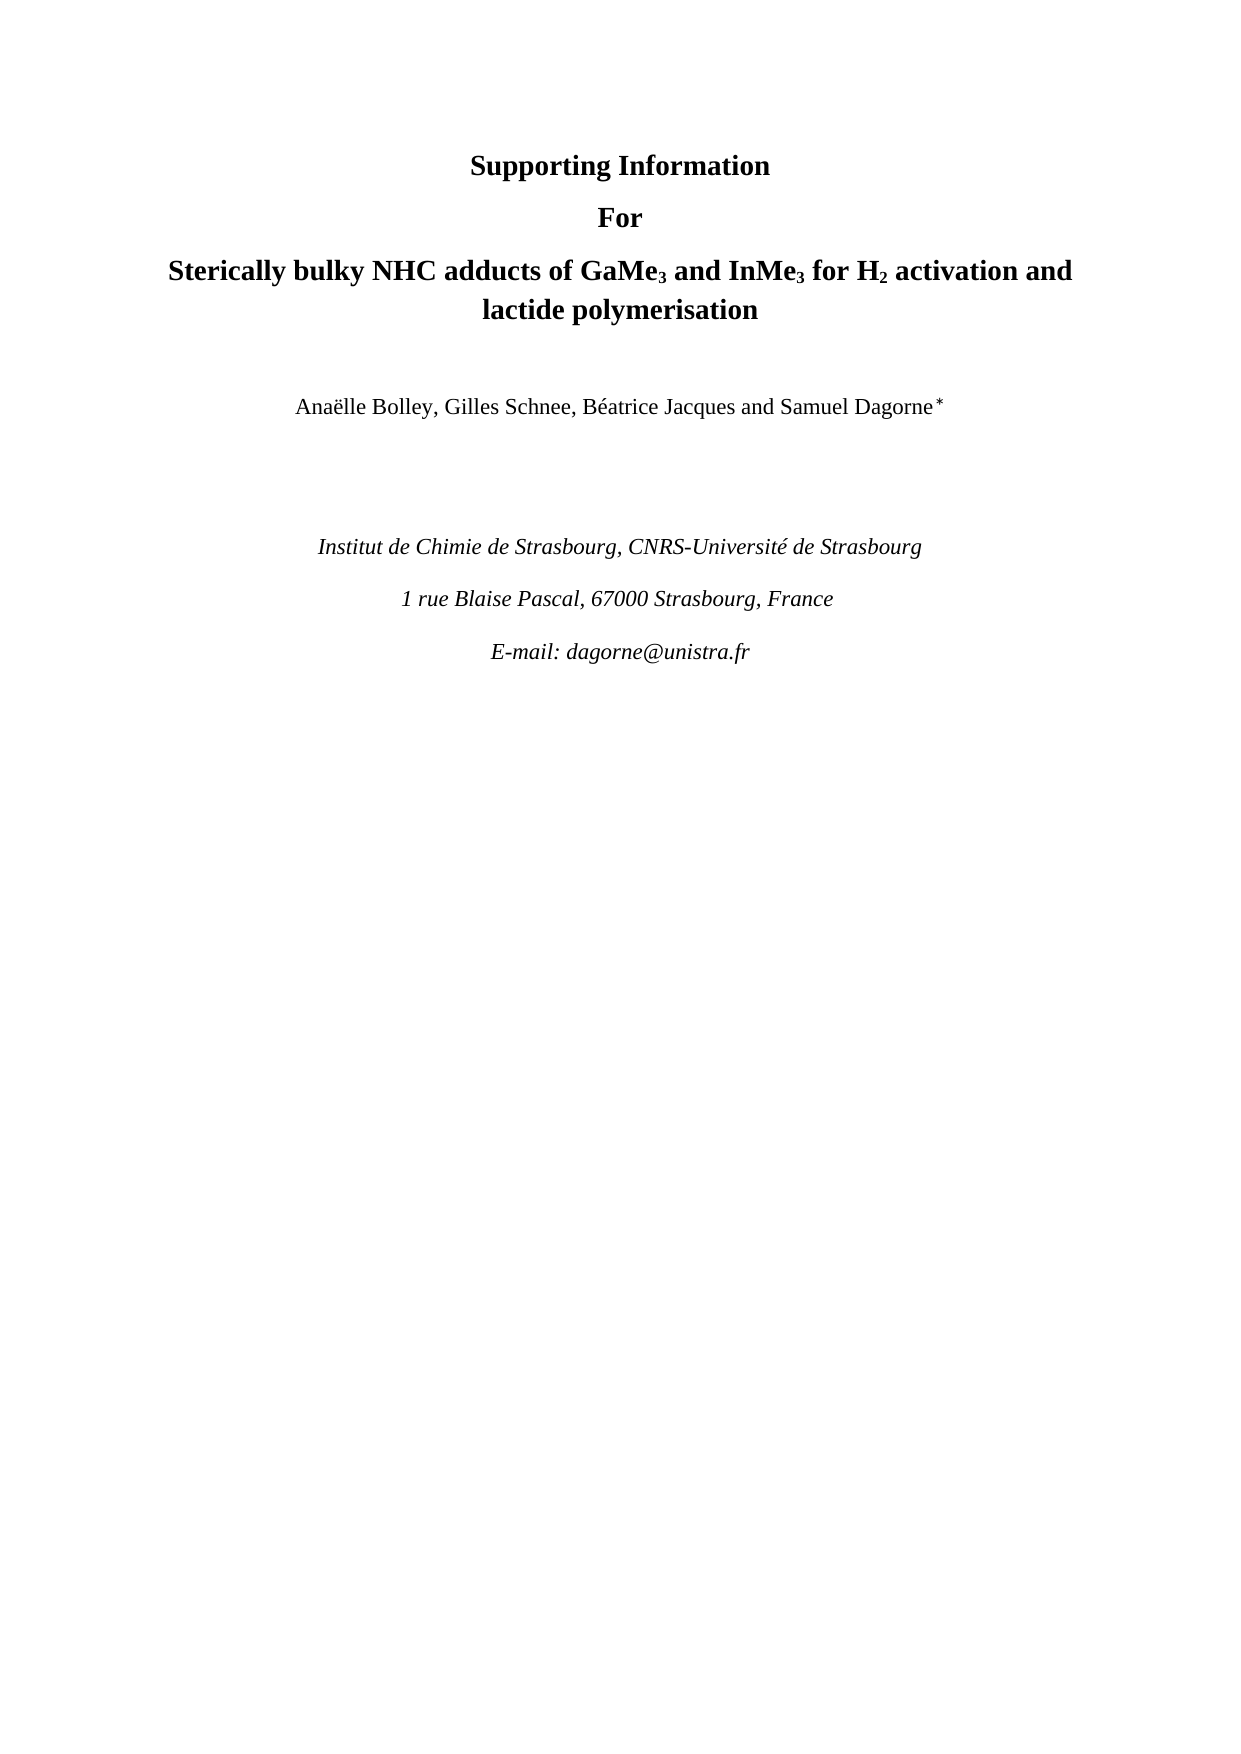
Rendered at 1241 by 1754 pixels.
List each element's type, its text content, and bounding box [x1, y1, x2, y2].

text Sterically bulky NHC adducts of GaMe3 and InMe3 for H2 activation and lactide polymerisation [148, 253, 1093, 325]
text For [148, 200, 1093, 234]
text Supporting Information [148, 148, 1093, 181]
text Anaëlle Bolley, Gilles Schnee, Béatrice Jacques and Samuel Dagorne* [148, 392, 1093, 420]
text Institut de Chimie de Strasbourg, CNRS-Université de Strasbourg 1 rue Blaise Pascal, 67000 Strasbourg, France E-mail: dagorne@unistra.fr [148, 533, 1093, 664]
